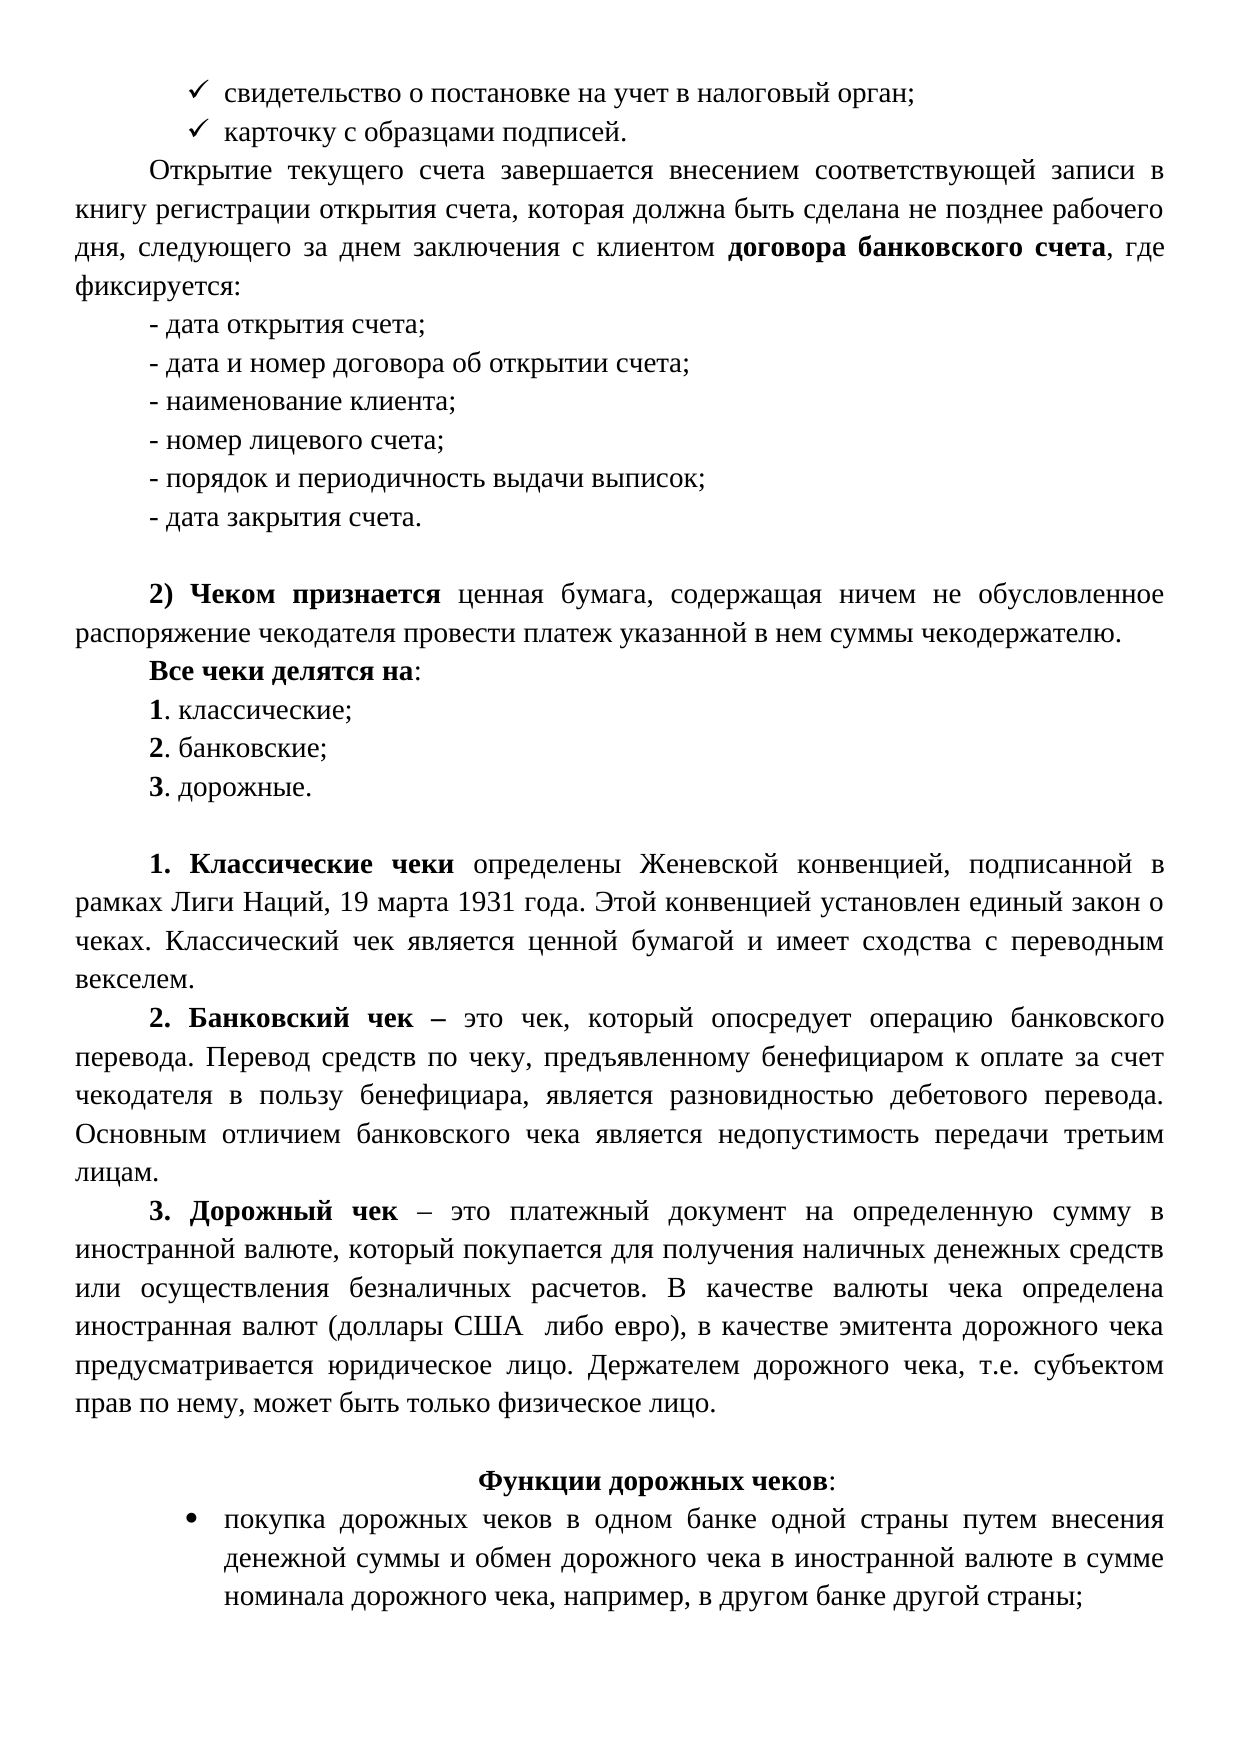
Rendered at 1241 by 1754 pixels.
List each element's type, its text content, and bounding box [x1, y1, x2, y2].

text Все чеки делятся на: [75, 653, 1165, 687]
text Функции дорожных чеков: [75, 1463, 1165, 1496]
list карточку с образцами подписей. [186, 114, 1165, 147]
text - номер лицевого счета; [75, 422, 1165, 456]
text 3. Дорожный чек – это платежный документ на определенную сумму в иностранной валюте, который покупается для получения наличных денежных средств или осуществления безналичных расчетов. В качестве валюты чека определена иностранная валют (доллары США либо евро), в качестве эмитента дорожного чека предусматривается юридическое лицо. Держателем дорожного чека, т.е. субъектом прав по нему, может быть только физическое лицо. [75, 1193, 1165, 1419]
text - дата закрытия счета. [75, 499, 1165, 533]
text 2. банковские; [75, 730, 1165, 764]
text 2. Банковский чек – это чек, который опосредует операцию банковского перевода. Перевод средств по чеку, предъявленному бенефициаром к оплате за счет чекодателя в пользу бенефициара, является разновидностью дебетового перевода. Основным отличием банковского чека является недопустимость передачи третьим лицам. [75, 1000, 1165, 1188]
text 2) Чеком признается ценная бумага, содержащая ничем не обусловленное распоряжение чекодателя провести платеж указанной в нем суммы чекодержателю. [75, 576, 1165, 648]
text - порядок и периодичность выдачи выписок; [75, 461, 1165, 494]
text - наименование клиента; [75, 383, 1165, 417]
list покупка дорожных чеков в одном банке одной страны путем внесения денежной суммы и обмен дорожного чека в иностранной валюте в сумме номинала дорожного чека, например, в другом банке другой страны; [186, 1501, 1165, 1612]
text 3. дорожные. [75, 769, 1165, 802]
text - дата и номер договора об открытии счета; [75, 345, 1165, 378]
text - дата открытия счета; [75, 306, 1165, 340]
text Открытие текущего счета завершается внесением соответствующей записи в книгу регистрации открытия счета, которая должна быть сделана не позднее рабочего дня, следующего за днем заключения с клиентом договора банковского счета, где фиксируется: [75, 152, 1165, 301]
text 1. классические; [75, 692, 1165, 725]
text 1. Классические чеки определены Женевской конвенцией, подписанной в рамках Лиги Наций, 19 марта 1931 года. Этой конвенцией установлен единый закон о чеках. Классический чек является ценной бумагой и имеет сходства с переводным векселем. [75, 846, 1165, 995]
list свидетельство о постановке на учет в налоговый орган; [186, 75, 1165, 109]
